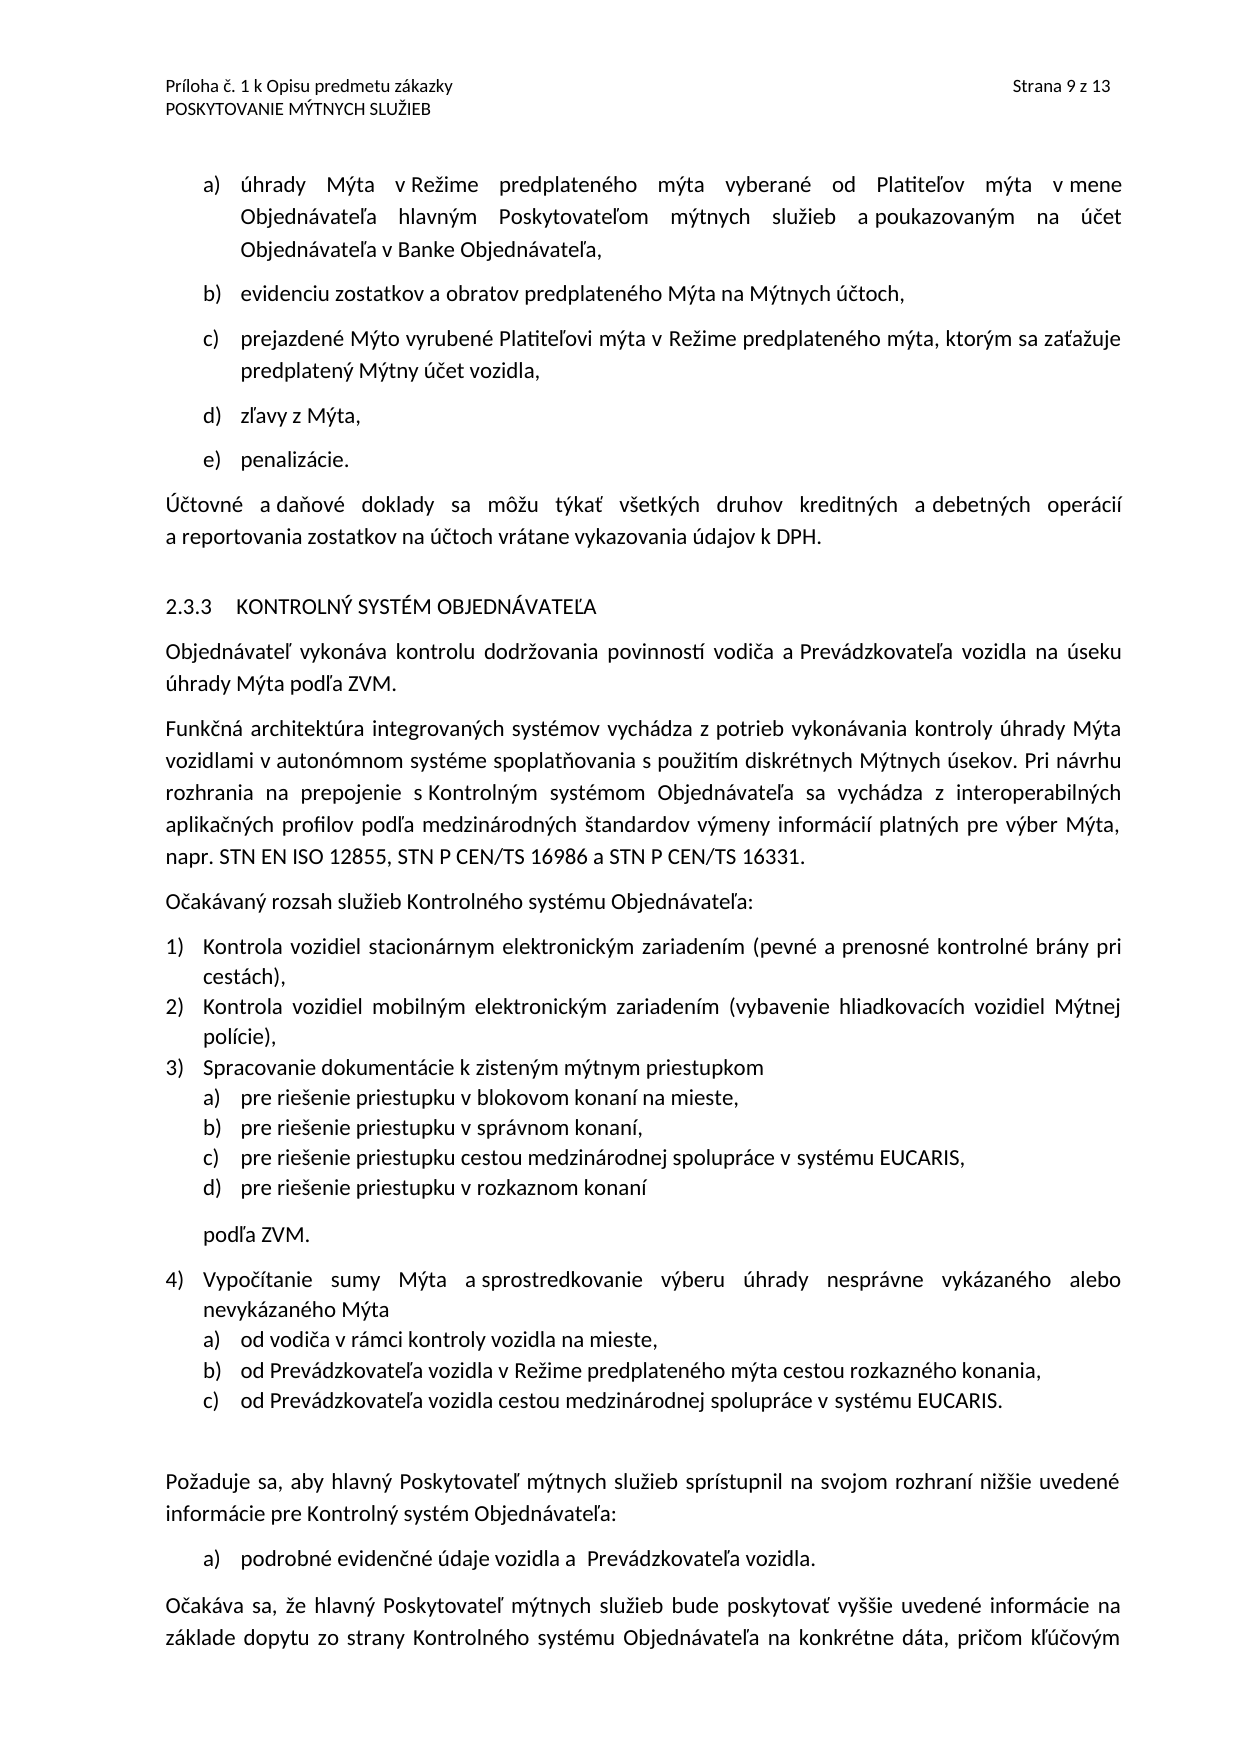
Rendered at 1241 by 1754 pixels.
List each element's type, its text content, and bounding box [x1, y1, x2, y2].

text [165, 1591, 1122, 1651]
list úhrady Mýta v Režime predplateného mýta vyberané od Platiteľov mýta v mene Objednávateľa hlavným Poskytovateľom mýtnych služieb a poukazovaným na účet Objednávateľa v Banke Objednávateľa, [203, 170, 1122, 263]
list Vypočítanie sumy Mýta a sprostredkovanie výberu úhrady nesprávne vykázaného alebo nevykázaného Mýta [165, 1265, 1122, 1323]
list Kontrola vozidiel mobilným elektronickým zariadením (vybavenie hliadkovacích vozidiel Mýtnej polície), [165, 992, 1122, 1051]
list podrobné evidenčné údaje vozidla a Prevádzkovateľa vozidla. [203, 1544, 1122, 1572]
list pre riešenie priestupku v blokovom konaní na mieste, [203, 1083, 1122, 1111]
list Požaduje sa, aby hlavný Poskytovateľ mýtnych služieb sprístupnil na svojom rozhraní nižšie uvedené informácie pre Kontrolný systém Objednávateľa: [165, 1467, 1122, 1527]
list evidenciu zostatkov a obratov predplateného Mýta na Mýtnych účtoch, [203, 279, 1122, 307]
list od vodiča v rámci kontroly vozidla na mieste, [203, 1326, 1122, 1353]
text Očakávaný rozsah služieb Kontrolného systému Objednávateľa: [165, 887, 1122, 915]
list zľavy z Mýta, [203, 401, 1122, 429]
text podľa ZVM. [203, 1220, 1122, 1248]
text Funkčná architektúra integrovaných systémov vychádza z potrieb vykonávania kontroly úhrady Mýta vozidlami v autonómnom systéme spoplatňovania s použitím diskrétnych Mýtnych úsekov. Pri návrhu rozhrania na prepojenie s Kontrolným systémom Objednávateľa sa vychádza z interoperabilných aplikačných profilov podľa medzinárodných štandardov výmeny informácií platných pre výber Mýta, napr. STN EN ISO 12855, STN P CEN/TS 16986 a STN P CEN/TS 16331. [165, 714, 1122, 871]
list pre riešenie priestupku cestou medzinárodnej spolupráce v systému EUCARIS, [203, 1143, 1122, 1171]
list prejazdené Mýto vyrubené Platiteľovi mýta v Režime predplateného mýta, ktorým sa zaťažuje predplatený Mýtny účet vozidla, [203, 324, 1122, 384]
text Objednávateľ vykonáva kontrolu dodržovania povinností vodiča a Prevádzkovateľa vozidla na úseku úhrady Mýta podľa ZVM. [165, 637, 1122, 697]
list pre riešenie priestupku v rozkaznom konaní [203, 1173, 1122, 1202]
list od Prevádzkovateľa vozidla v Režime predplateného mýta cestou rozkazného konania, [203, 1356, 1122, 1384]
list pre riešenie priestupku v správnom konaní, [203, 1113, 1122, 1141]
list Spracovanie dokumentácie k zisteným mýtnym priestupkom [165, 1053, 1122, 1081]
list od Prevádzkovateľa vozidla cestou medzinárodnej spolupráce v systému EUCARIS. [203, 1386, 1122, 1414]
subtitle Kontrolný systém Objednávateľa [165, 592, 1122, 620]
text Účtovné a daňové doklady sa môžu týkať všetkých druhov kreditných a debetných operácií a reportovania zostatkov na účtoch vrátane vykazovania údajov k DPH. [165, 490, 1122, 551]
list Kontrola vozidiel stacionárnym elektronickým zariadením (pevné a prenosné kontrolné brány pri cestách), [165, 932, 1122, 990]
list penalizácie. [203, 446, 1122, 474]
